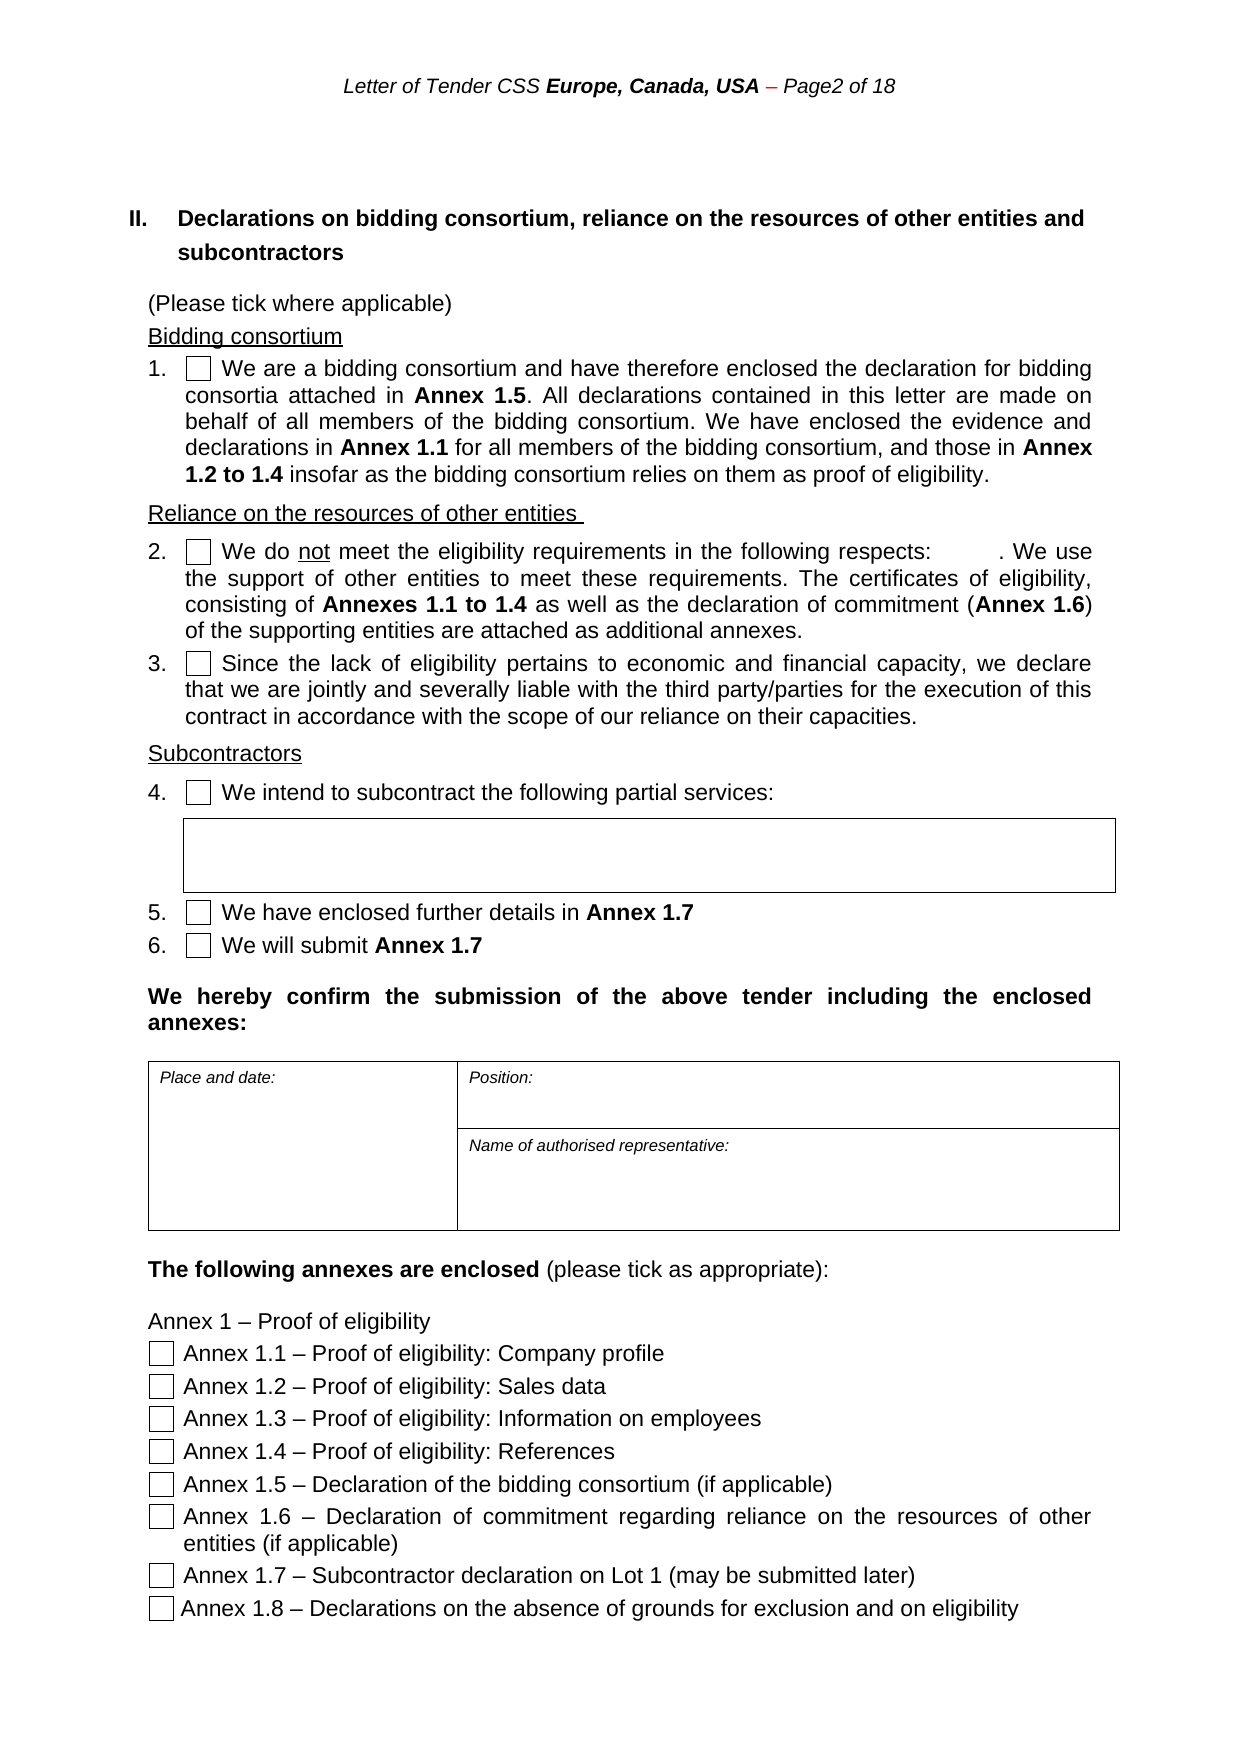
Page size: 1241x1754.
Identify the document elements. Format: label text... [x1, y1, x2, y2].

list Since the lack of eligibility pertains to economic and financial capacity, we declare that we are jointly and severally liable with the third party/parties for the execution of this contract in accordance with the scope of our reliance on their capacities. [148, 650, 1092, 729]
text (Please tick where applicable) [148, 290, 1092, 316]
text Annex 1.6 – Declaration of commitment regarding reliance on the resources of other entities (if applicable) [148, 1503, 1092, 1556]
list We have enclosed further details in Annex 1.7 [148, 899, 1092, 925]
text Annex 1.3 – Proof of eligibility: Information on employees [148, 1405, 1092, 1432]
subtitle Declarations on bidding consortium, reliance on the resources of other entities and subcontractors [148, 198, 1092, 265]
list We are a bidding consortium and have therefore enclosed the declaration for bidding consortia attached in Annex 1.5. All declarations contained in this letter are made on behalf of all members of the bidding consortium. We have enclosed the evidence and declarations in Annex 1.1 for all members of the bidding consortium, and those in Annex 1.2 to 1.4 insofar as the bidding consortium relies on them as proof of eligibility. [148, 355, 1092, 487]
table_cell Name of authorised representative: [458, 1129, 1119, 1230]
list We intend to subcontract the following partial services: [148, 779, 1092, 805]
text Annex 1.5 – Declaration of the bidding consortium (if applicable) [148, 1471, 1092, 1497]
table_header Place and date: [149, 1062, 457, 1230]
list We will submit Annex 1.7 [148, 932, 1092, 958]
text Annex 1.8 – Declarations on the absence of grounds for exclusion and on eligibility [148, 1595, 1092, 1621]
text We hereby confirm the submission of the above tender including the enclosed annexes: [148, 983, 1092, 1036]
text Annex 1.7 – Subcontractor declaration on Lot 1 (may be submitted later) [148, 1562, 1092, 1588]
text Reliance on the resources of other entities [148, 499, 1092, 526]
list We do not meet the eligibility requirements in the following respects: . We use the support of other entities to meet these requirements. The certificates of eligibility, consisting of Annexes 1.1 to 1.4 as well as the declaration of commitment (Annex 1.6) of the supporting entities are attached as additional annexes. [148, 538, 1092, 644]
table_header [184, 819, 1115, 892]
text The following annexes are enclosed (please tick as appropriate): [148, 1256, 1092, 1283]
text Bidding consortium [148, 323, 1092, 349]
text Annex 1 – Proof of eligibility [148, 1308, 1092, 1334]
text Annex 1.4 – Proof of eligibility: References [148, 1438, 1092, 1464]
table_header Position: [458, 1062, 1119, 1128]
text Subcontractors [148, 735, 1092, 767]
text Annex 1.2 – Proof of eligibility: Sales data [148, 1373, 1092, 1399]
text Annex 1.1 – Proof of eligibility: Company profile [148, 1340, 1092, 1367]
